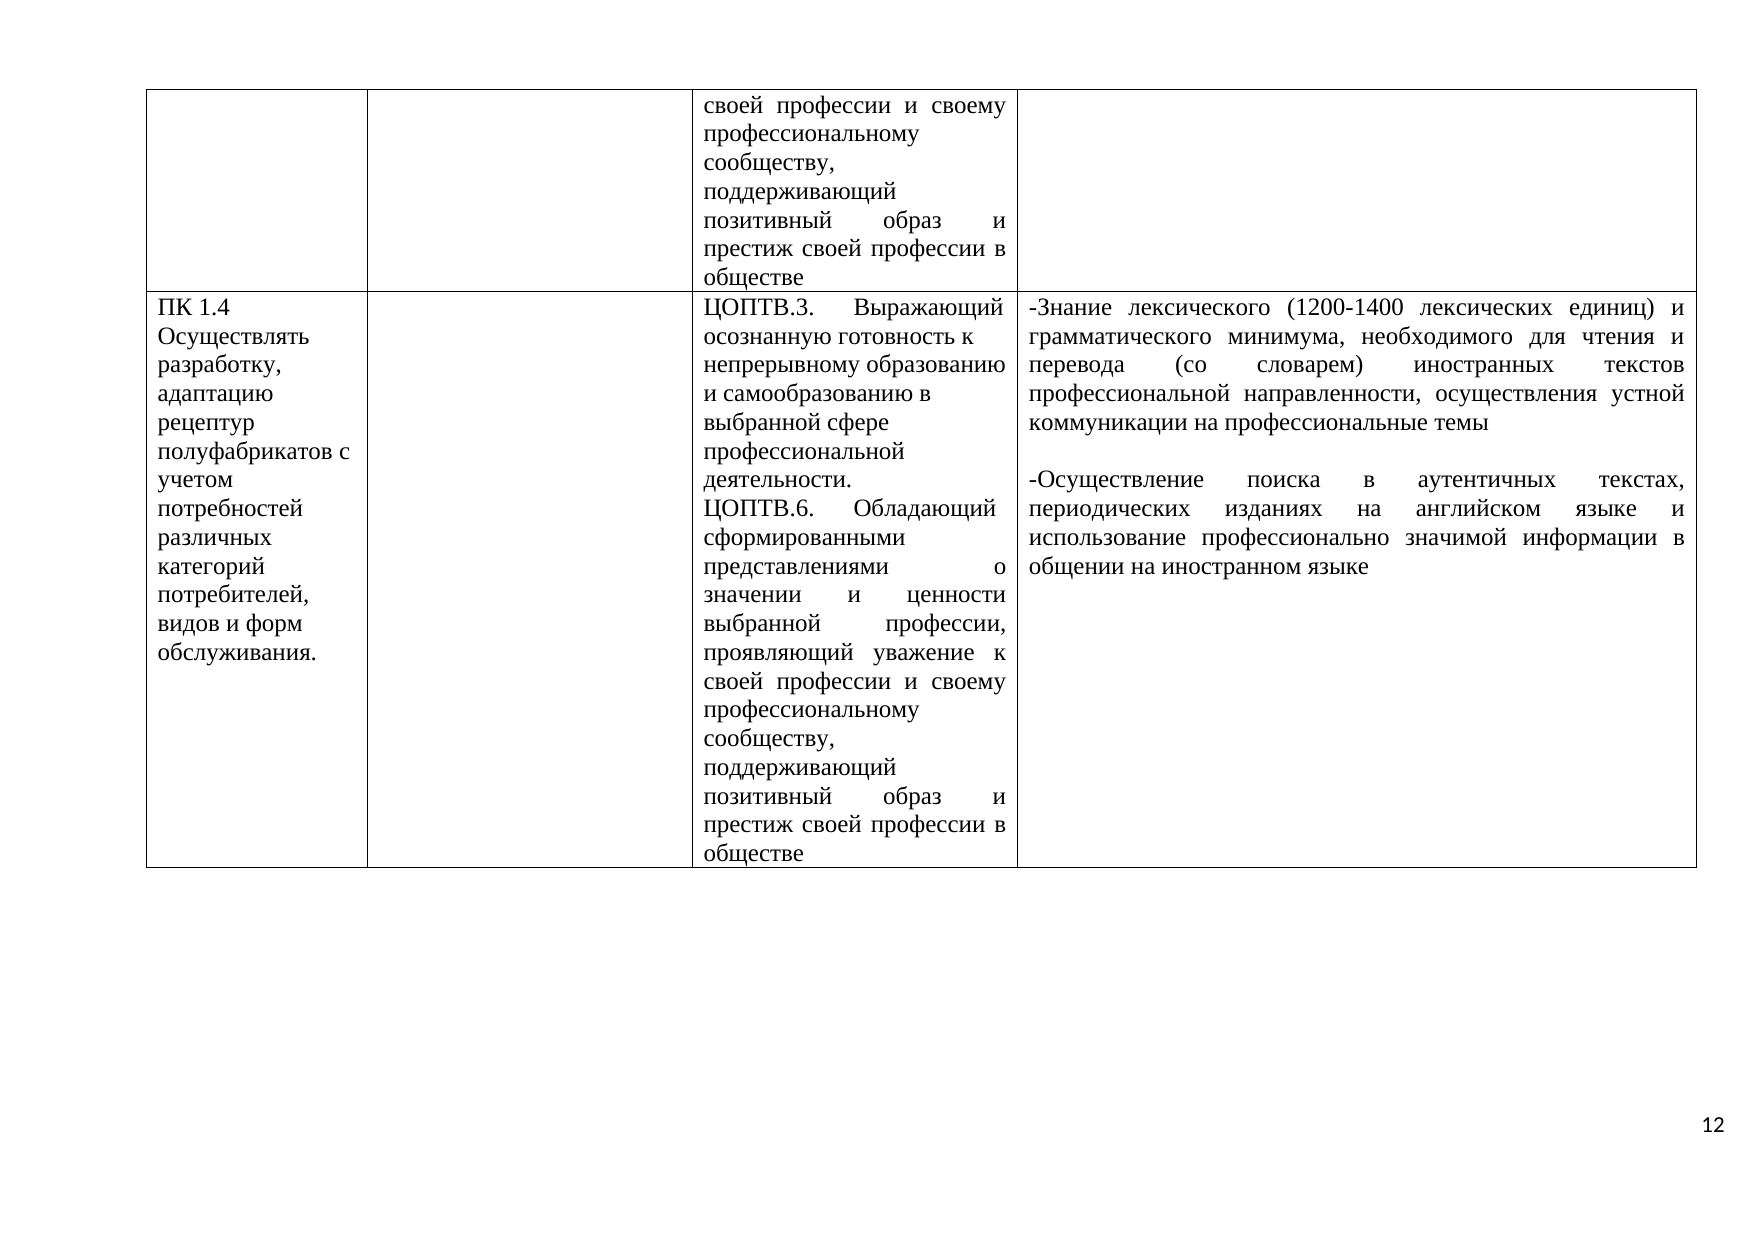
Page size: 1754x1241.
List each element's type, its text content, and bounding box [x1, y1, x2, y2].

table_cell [147, 90, 367, 291]
table_cell [368, 90, 692, 291]
table_cell ПК 1.4 Осуществлять разработку, адаптацию рецептур полуфабрикатов с учетом потребностей различных категорий потребителей, видов и форм обслуживания. [147, 292, 367, 867]
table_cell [693, 90, 1017, 291]
table_cell [368, 292, 692, 867]
table_cell -Знание лексического (1200-1400 лексических единиц) и грамматического минимума, необходимого для чтения и перевода (со словарем) иностранных текстов профессиональной направленности, осуществления устной коммуникации на профессиональные темы -Осуществление поиска в аутентичных текстах, периодических изданиях на английском языке и использование профессионально значимой информации в общении на иностранном языке [1018, 292, 1696, 867]
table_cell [1018, 90, 1696, 291]
